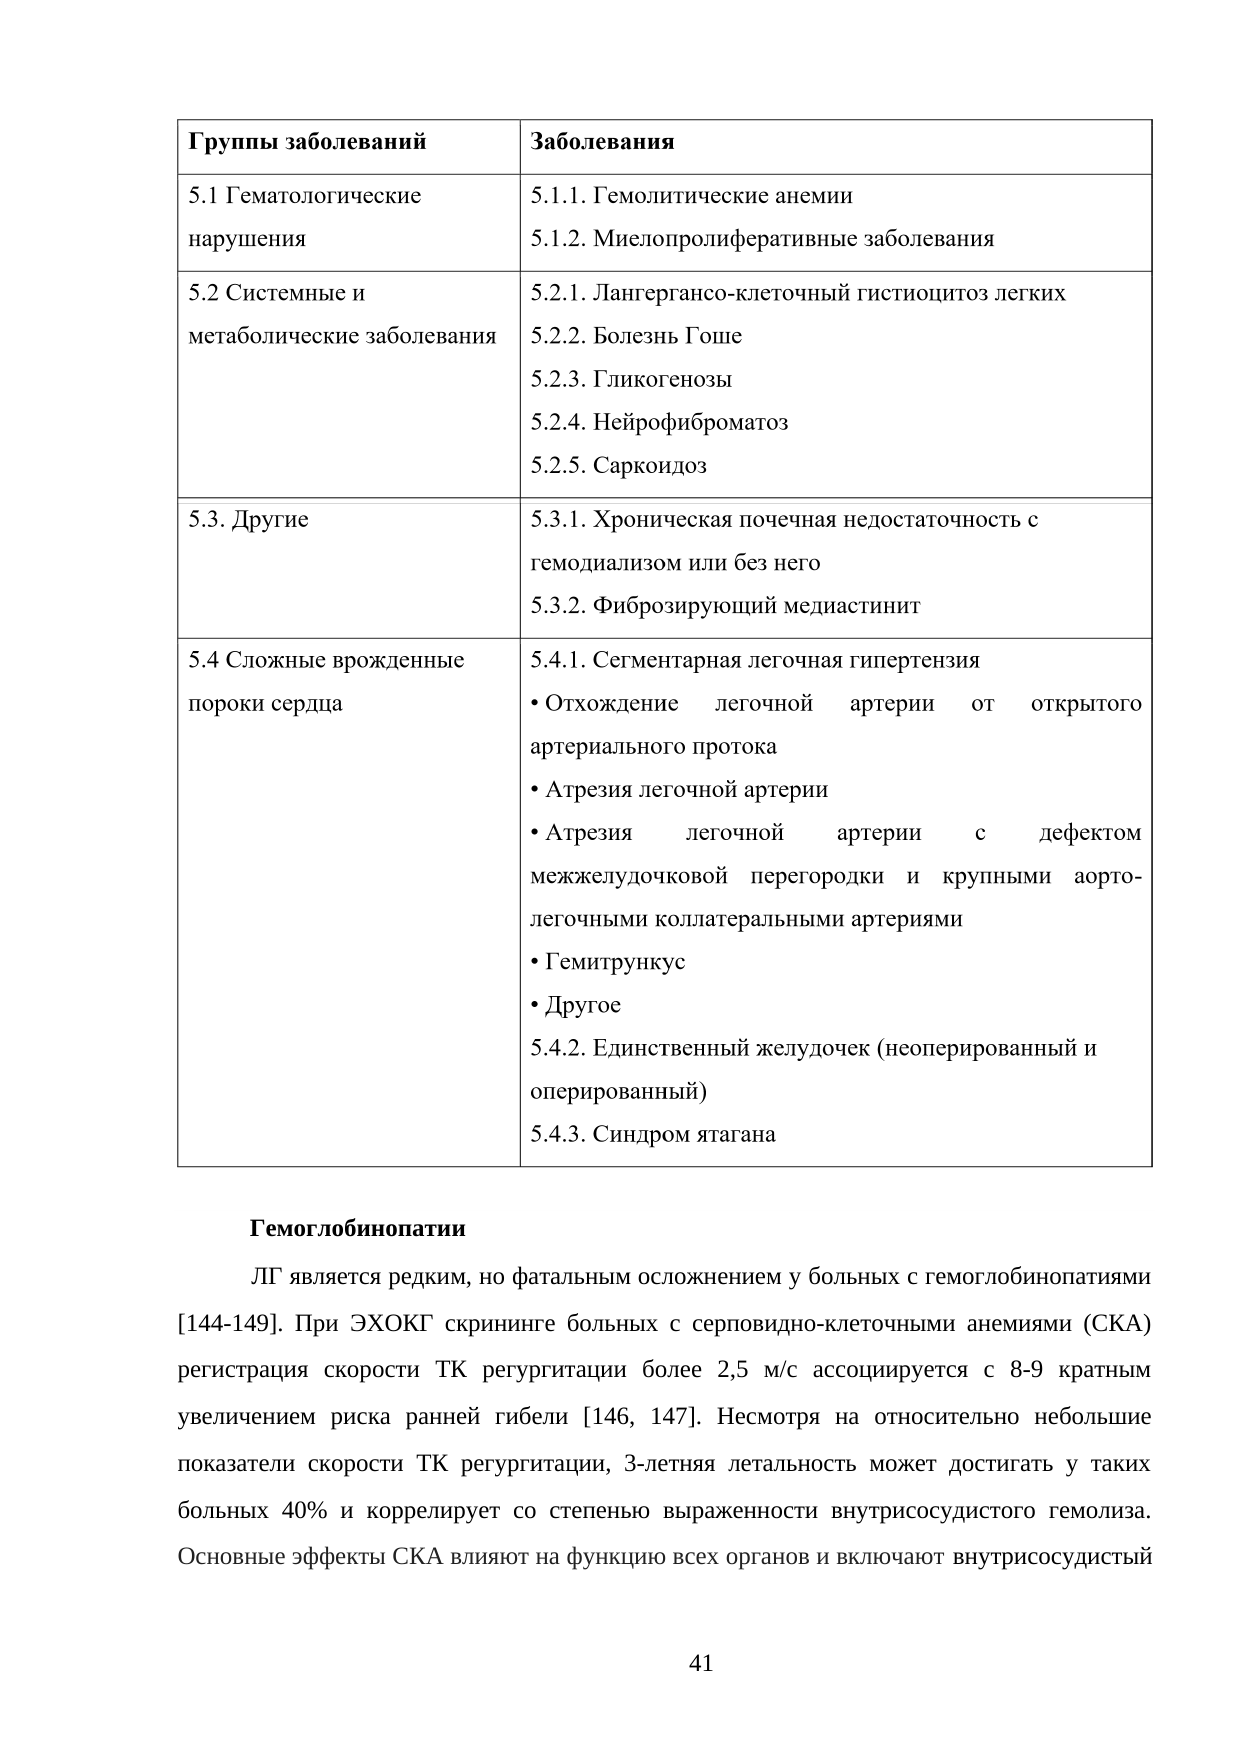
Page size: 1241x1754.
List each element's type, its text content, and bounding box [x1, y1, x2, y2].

subtitle Гемоглобинопатии [249, 1213, 1217, 1242]
picture [173, 118, 1155, 1211]
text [177, 1261, 1152, 1570]
